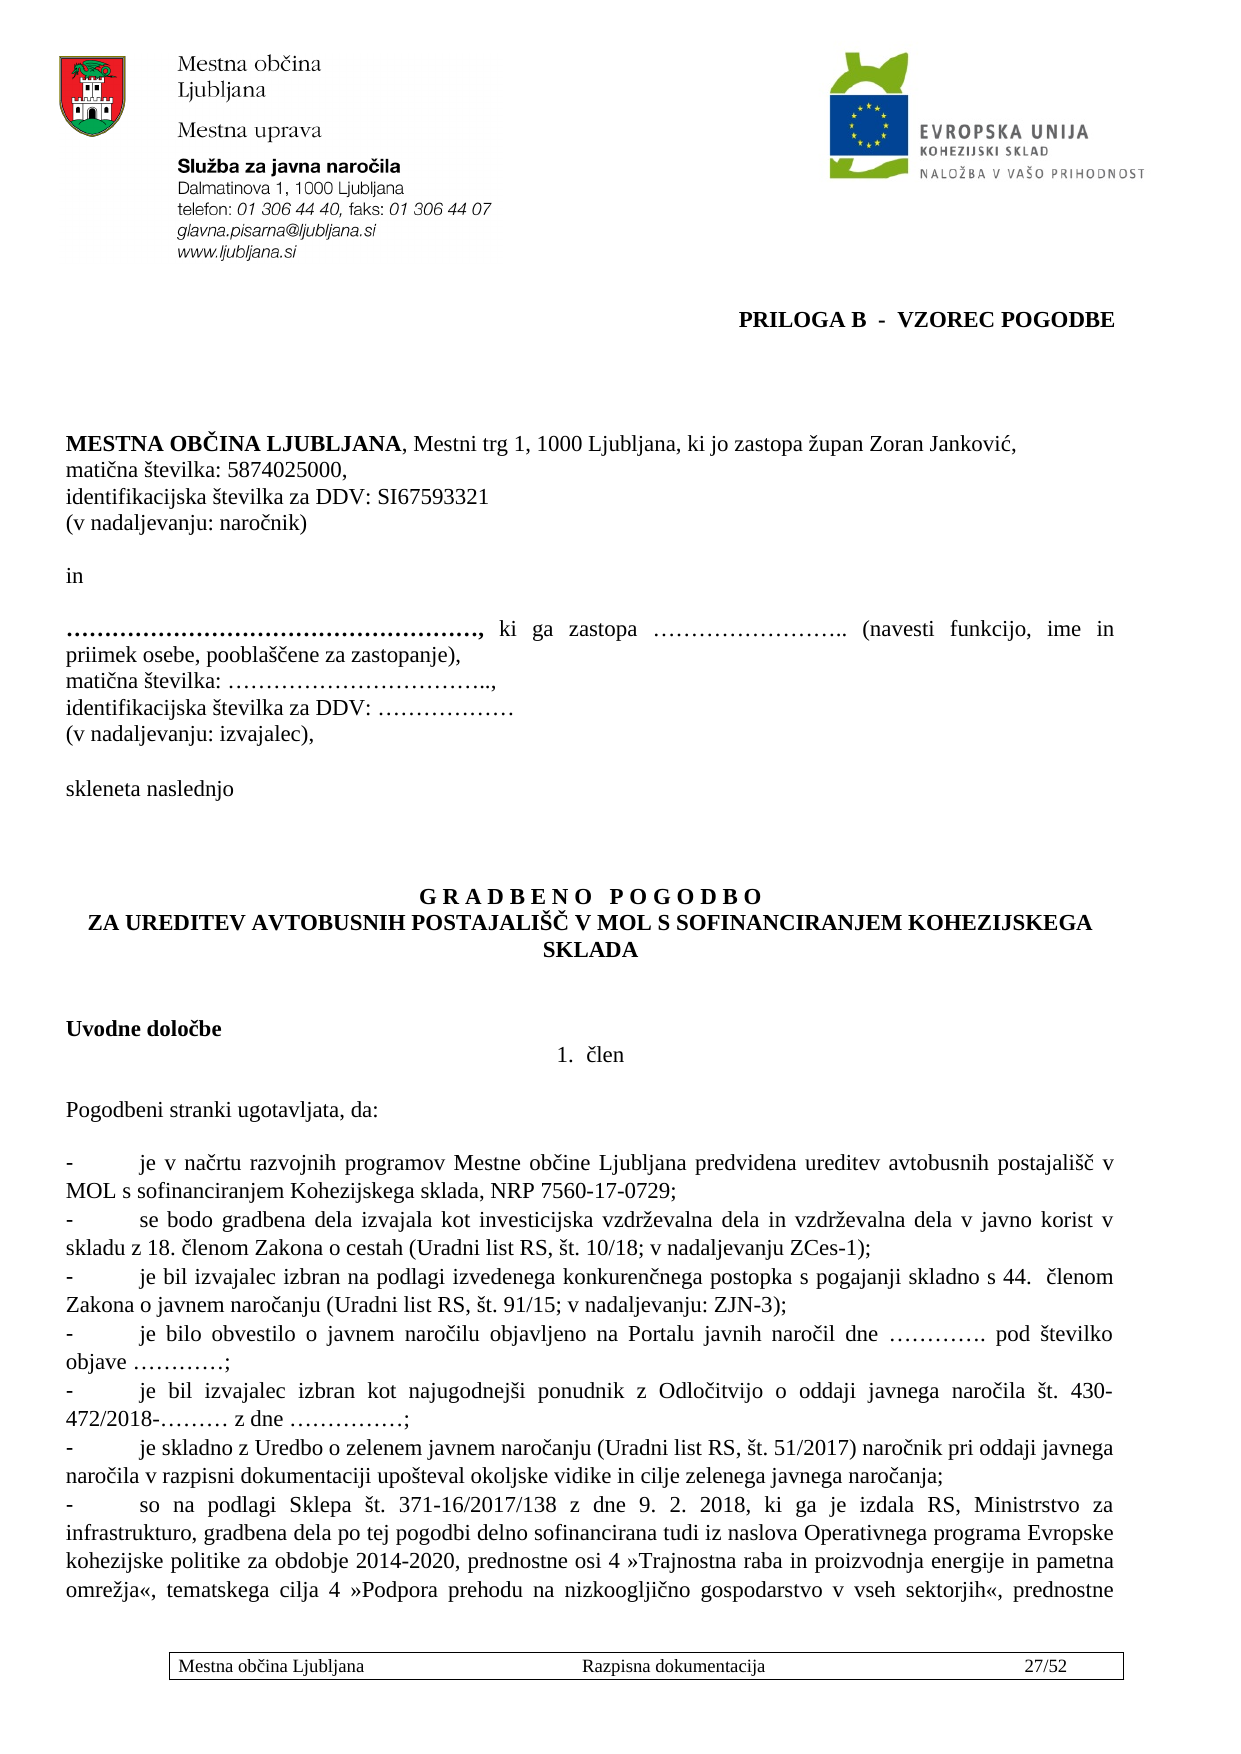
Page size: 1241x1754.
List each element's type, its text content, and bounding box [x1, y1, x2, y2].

list je bil izvajalec izbran na podlagi izvedenega konkurenčnega postopka s pogajanji skladno s 44. členom Zakona o javnem naročanju (Uradni list RS, št. 91/15; v nadaljevanju: ZJN-3); [66, 1263, 1115, 1317]
list je skladno z Uredbo o zelenem javnem naročanju (Uradni list RS, št. 51/2017) naročnik pri oddaji javnega naročila v razpisni dokumentaciji upošteval okoljske vidike in cilje zelenega javnega naročanja; [66, 1433, 1115, 1488]
picture [59, 53, 504, 264]
text identifikacijska številka za DDV: ……………… [66, 694, 1115, 720]
text PRILOGA B - VZOREC POGODBE [66, 306, 1115, 332]
list je v načrtu razvojnih programov Mestne občine Ljubljana predvidena ureditev avtobusnih postajališč v MOL s sofinanciranjem Kohezijskega sklada, NRP 7560-17-0729; [66, 1149, 1115, 1203]
picture [748, 0, 1188, 222]
list člen [66, 1041, 1115, 1067]
text in [66, 562, 1115, 588]
text Pogodbeni stranki ugotavljata, da: [66, 1096, 1115, 1122]
text matična številka: …………………………….., [66, 667, 1115, 694]
text skleneta naslednjo [66, 775, 1115, 802]
text ZA UREDITEV AVTOBUSNIH POSTAJALIŠČ V MOL S SOFINANCIRANJEM KOHEZIJSKEGA SKLADA [66, 909, 1115, 962]
list je bilo obvestilo o javnem naročilu objavljeno na Portalu javnih naročil dne …………. pod številko objave …………; [66, 1319, 1115, 1374]
list se bodo gradbena dela izvajala kot investicijska vzdrževalna dela in vzdrževalna dela v javno korist v skladu z 18. členom Zakona o cestah (Uradni list RS, št. 10/18; v nadaljevanju ZCes-1); [66, 1206, 1115, 1261]
text GRADBENO POGODBO [66, 883, 1115, 909]
text (v nadaljevanju: naročnik) [66, 509, 1115, 536]
text Uvodne določbe [66, 1015, 1115, 1041]
text MESTNA OBČINA LJUBLJANA, Mestni trg 1, 1000 Ljubljana, ki jo zastopa župan Zoran Janković, [66, 430, 1115, 457]
text (v nadaljevanju: izvajalec), [66, 720, 1115, 746]
text ………………………………………………, ki ga zastopa …………………….. (navesti funkcijo, ime in priimek osebe, pooblaščene za zastopanje), [66, 615, 1115, 667]
list je bil izvajalec izbran kot najugodnejši ponudnik z Odločitvijo o oddaji javnega naročila št. 430-472/2018-……… z dne ……………; [66, 1377, 1115, 1431]
text matična številka: 5874025000, [66, 457, 1115, 483]
text identifikacijska številka za DDV: SI67593321 [66, 483, 1115, 509]
